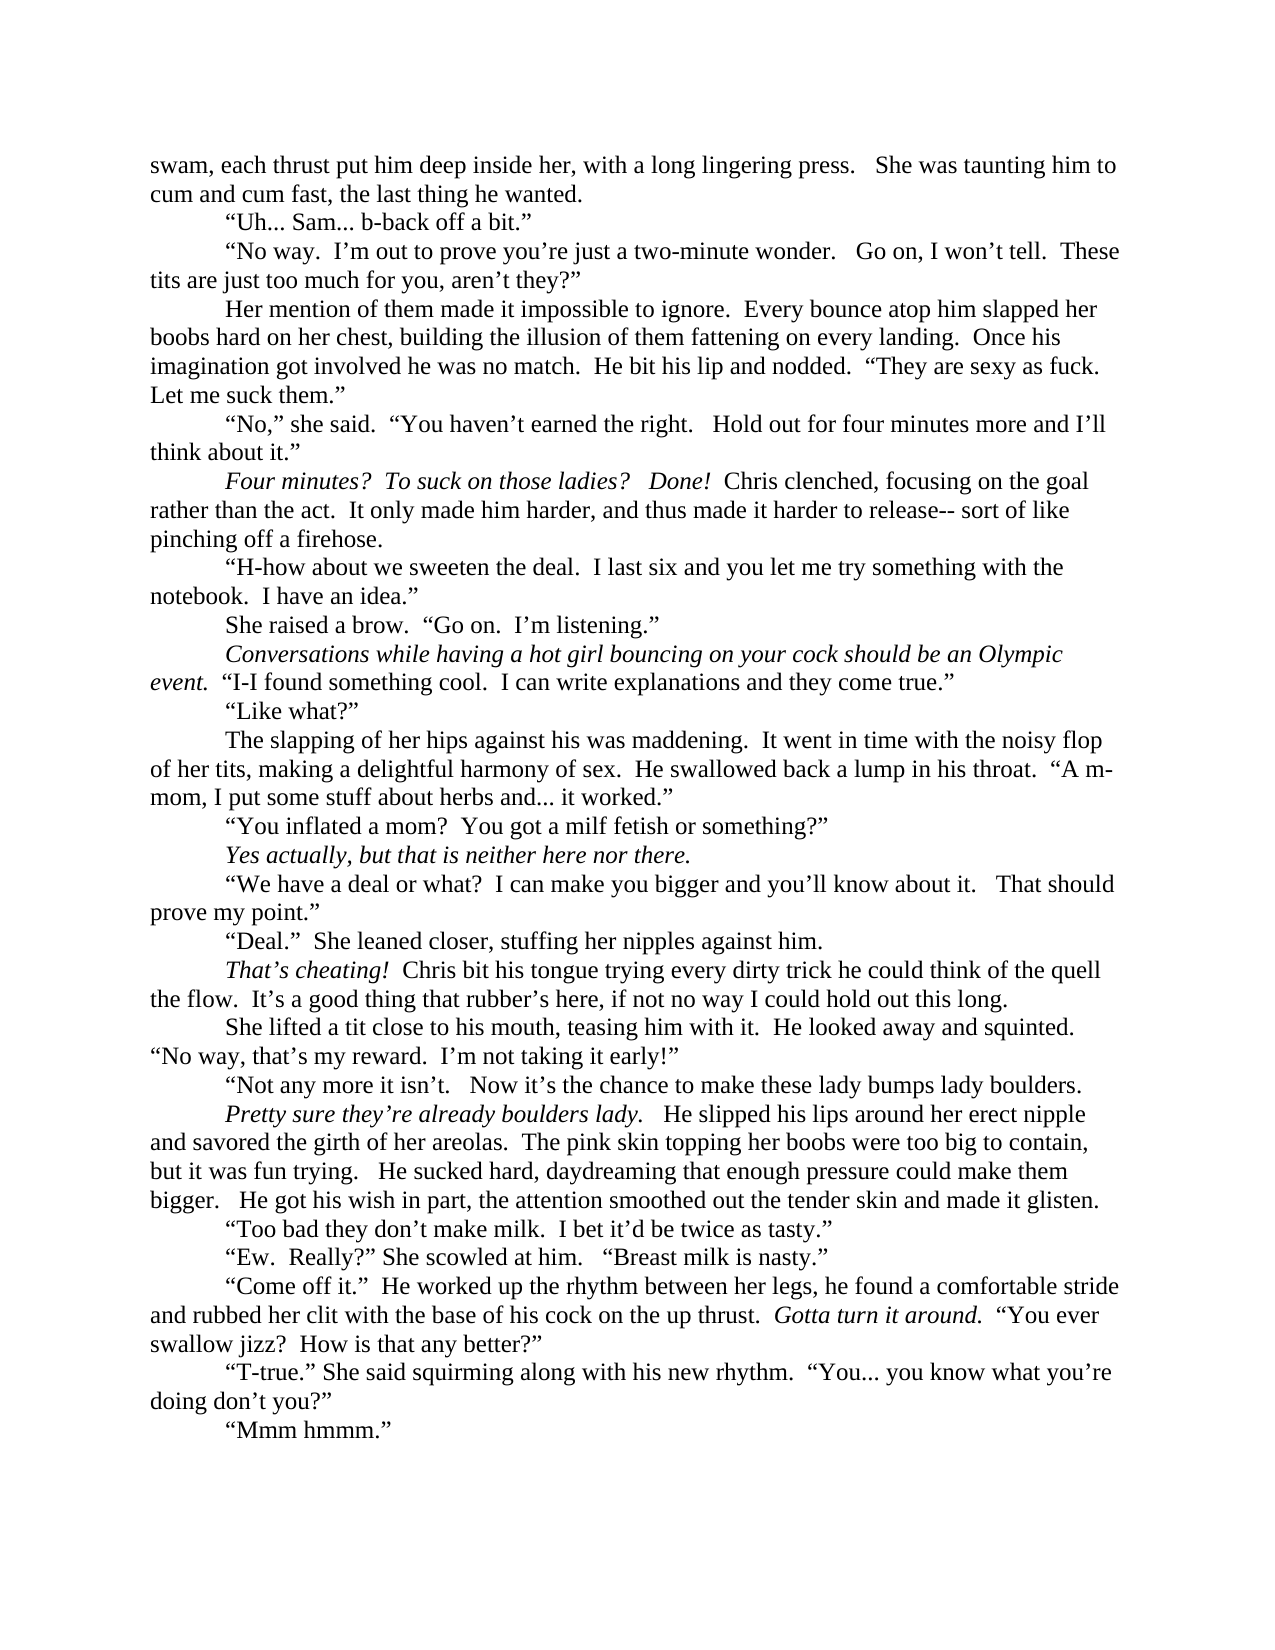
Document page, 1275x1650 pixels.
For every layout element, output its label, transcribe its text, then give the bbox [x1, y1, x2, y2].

text “Uh... Sam... b-back off a bit.” [150, 207, 1125, 236]
text Yes actually, but that is neither here nor there. [150, 840, 1125, 869]
text “H-how about we sweeten the deal. I last six and you let me try something with the notebook. I have an idea.” [150, 552, 1125, 610]
text The slapping of her hips against his was maddening. It went in time with the noisy flop of her tits, making a delightful harmony of sex. He swallowed back a lump in his throat. “A m-mom, I put some stuff about herbs and... it worked.” [150, 725, 1125, 811]
text That’s cheating! Chris bit his tongue trying every dirty trick he could think of the quell the flow. It’s a good thing that rubber’s here, if not no way I could hold out this long. [150, 955, 1125, 1012]
text “Mmm hmmm.” [150, 1415, 1125, 1444]
text Her mention of them made it impossible to ignore. Every bounce atop him slapped her boobs hard on her chest, building the illusion of them fattening on every landing. Once his imagination got involved he was no match. He bit his lip and nodded. “They are sexy as fuck. Let me suck them.” [150, 294, 1125, 409]
text “Ew. Really?” She scowled at him. “Breast milk is nasty.” [150, 1242, 1125, 1271]
text “Like what?” [150, 696, 1125, 725]
text She lifted a tit close to his mouth, teasing him with it. He looked away and squinted. “No way, that’s my reward. I’m not taking it early!” [150, 1012, 1125, 1070]
text She raised a brow. “Go on. I’m listening.” [150, 610, 1125, 639]
text Pretty sure they’re already boulders lady. He slipped his lips around her erect nipple and savored the girth of her areolas. The pink skin topping her boobs were too big to contain, but it was fun trying. He sucked hard, daydreaming that enough pressure could make them bigger. He got his wish in part, the attention smoothed out the tender skin and made it glisten. [150, 1099, 1125, 1214]
text Conversations while having a hot girl bouncing on your cock should be an Olympic event. “I-I found something cool. I can write explanations and they come true.” [150, 639, 1125, 696]
text “Deal.” She leaned closer, stuffing her nipples against him. [150, 926, 1125, 955]
text “Come off it.” He worked up the rhythm between her legs, he found a comfortable stride and rubbed her clit with the base of his cock on the up thrust. Gotta turn it around. “You ever swallow jizz? How is that any better?” [150, 1271, 1125, 1357]
text “T-true.” She said squirming along with his new rhythm. “You... you know what you’re doing don’t you?” [150, 1357, 1125, 1415]
text “Not any more it isn’t. Now it’s the chance to make these lady bumps lady boulders. [150, 1070, 1125, 1099]
text “No,” she said. “You haven’t earned the right. Hold out for four minutes more and I’ll think about it.” [150, 409, 1125, 466]
text “Too bad they don’t make milk. I bet it’d be twice as tasty.” [150, 1214, 1125, 1242]
text “You inflated a mom? You got a milf fetish or something?” [150, 811, 1125, 840]
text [150, 150, 1125, 207]
text Four minutes? To suck on those ladies? Done! Chris clenched, focusing on the goal rather than the act. It only made him harder, and thus made it harder to release-- sort of like pinching off a firehose. [150, 466, 1125, 552]
text “We have a deal or what? I can make you bigger and you’ll know about it. That should prove my point.” [150, 869, 1125, 926]
text “No way. I’m out to prove you’re just a two-minute wonder. Go on, I won’t tell. These tits are just too much for you, aren’t they?” [150, 236, 1125, 294]
